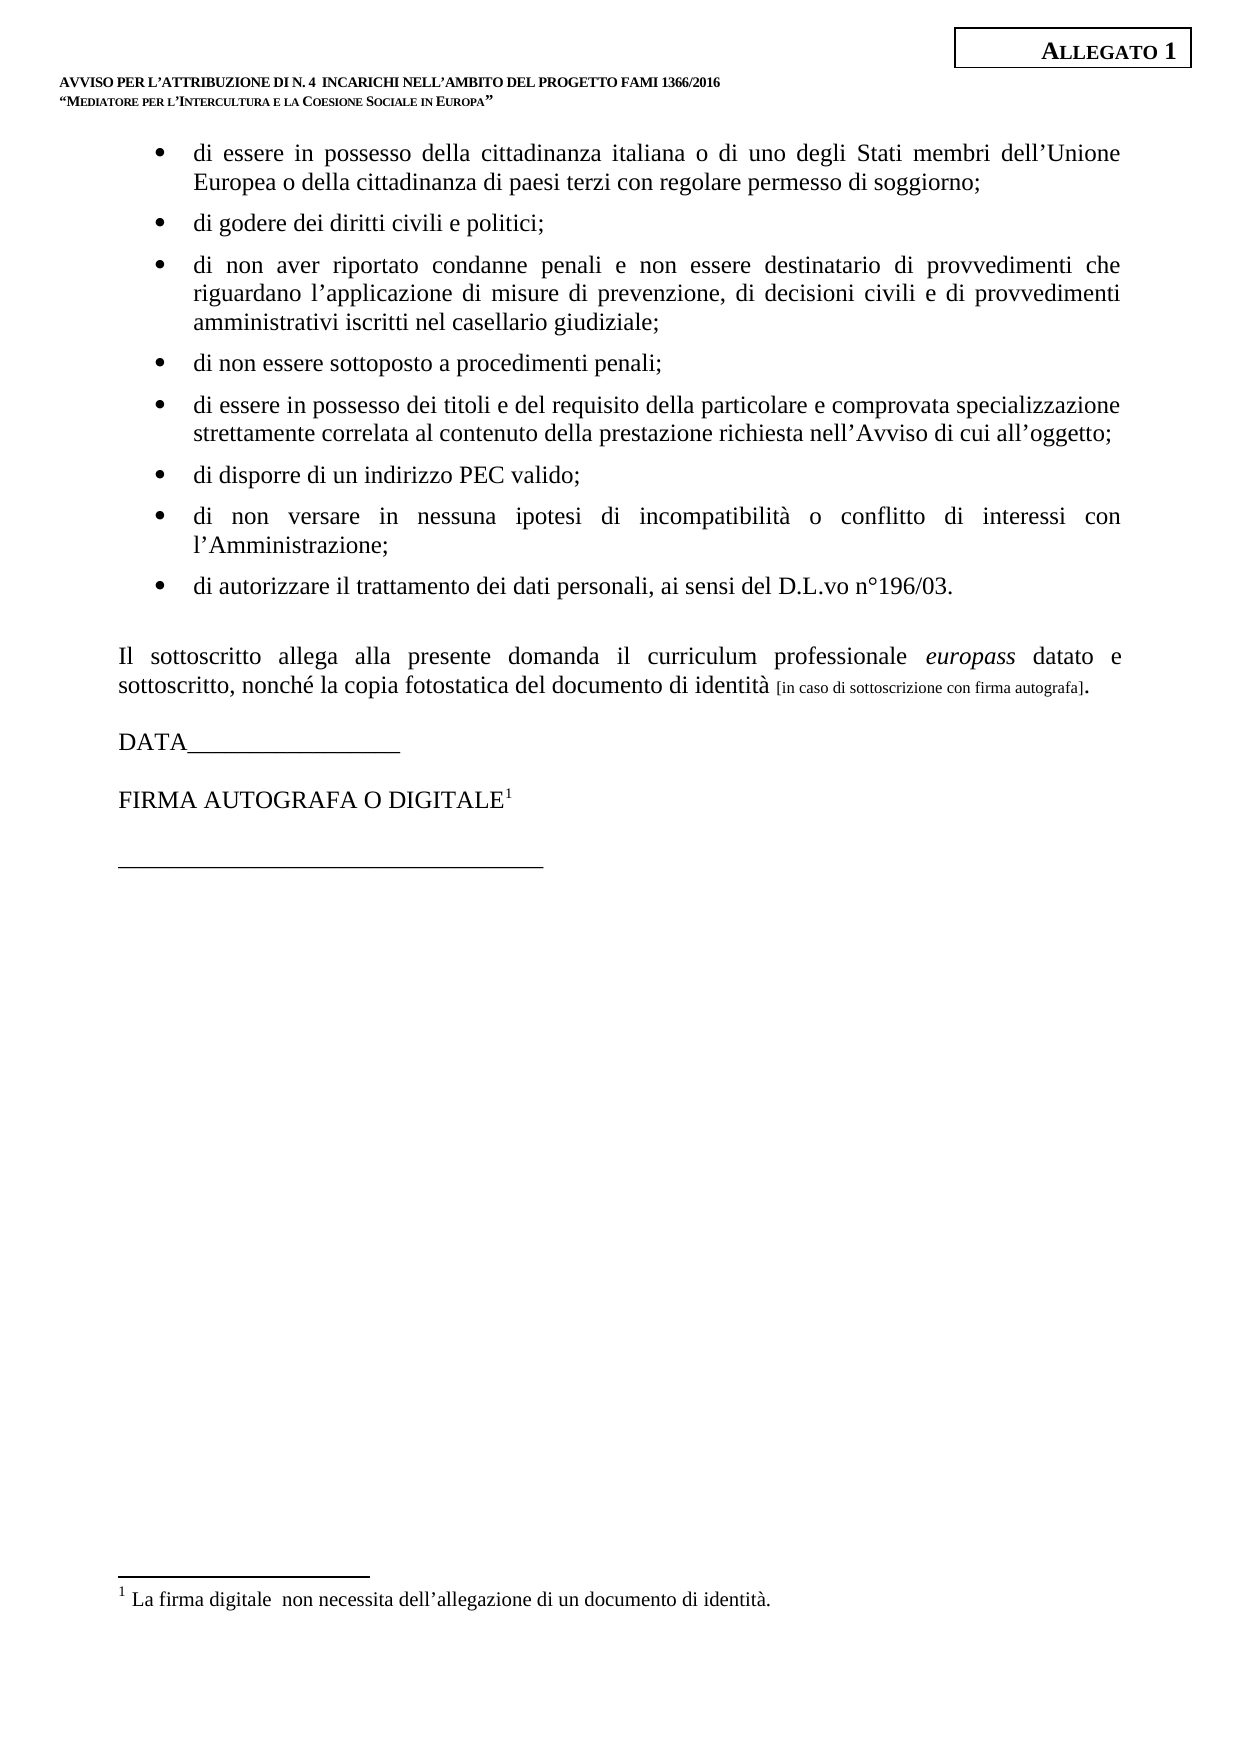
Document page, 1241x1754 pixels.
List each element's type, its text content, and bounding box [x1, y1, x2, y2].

text Il sottoscritto allega alla presente domanda il curriculum professionale europass datato e sottoscritto, nonché la copia fotostatica del documento di identità [in caso di sottoscrizione con firma autografa]. [118, 641, 1122, 698]
list di godere dei diritti civili e politici; [156, 208, 1122, 237]
list di non aver riportato condanne penali e non essere destinatario di provvedimenti che riguardano l’applicazione di misure di prevenzione, di decisioni civili e di provvedimenti amministrativi iscritti nel casellario giudiziale; [156, 250, 1122, 336]
text FIRMA AUTOGRAFA O DIGITALE [118, 785, 1122, 813]
list di disporre di un indirizzo PEC valido; [156, 460, 1122, 488]
text DATA_________________ [118, 727, 1122, 756]
list di essere in possesso dei titoli e del requisito della particolare e comprovata specializzazione strettamente correlata al contenuto della prestazione richiesta nell’Avviso di cui all’oggetto; [156, 390, 1122, 447]
list di essere in possesso della cittadinanza italiana o di uno degli Stati membri dell’Unione Europea o della cittadinanza di paesi terzi con regolare permesso di soggiorno; [156, 138, 1122, 196]
list di autorizzare il trattamento dei dati personali, ai sensi del D.L.vo n°196/03. [156, 571, 1122, 600]
list di non essere sottoposto a procedimenti penali; [156, 348, 1122, 377]
text __________________________________ [118, 842, 1122, 871]
list di non versare in nessuna ipotesi di incompatibilità o conflitto di interessi con l’Amministrazione; [156, 501, 1122, 558]
